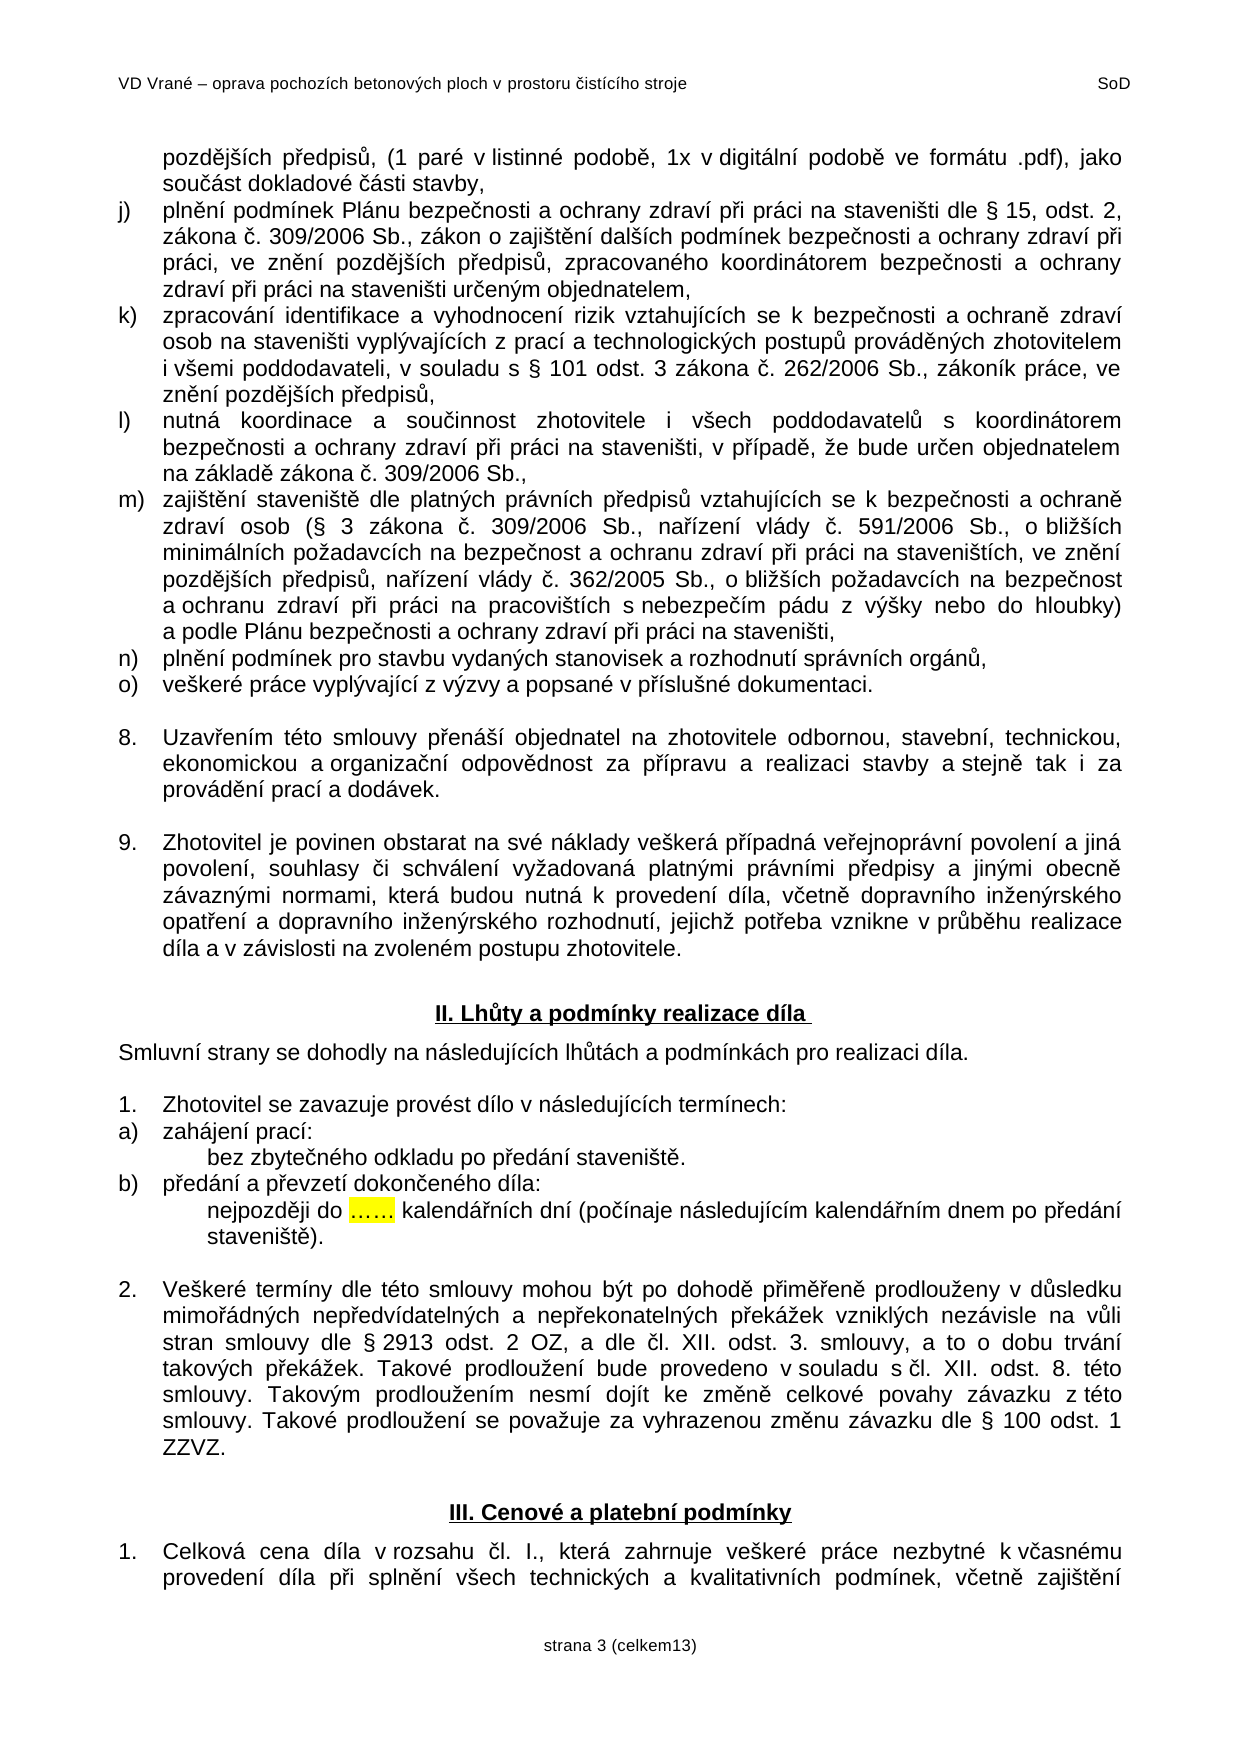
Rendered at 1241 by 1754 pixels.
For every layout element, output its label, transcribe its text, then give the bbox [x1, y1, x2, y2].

text veškeré práce vyplývající z výzvy a popsané v příslušné dokumentaci. [118, 671, 1122, 697]
text Zhotovitel je povinen obstarat na své náklady veškerá případná veřejnoprávní povolení a jiná povolení, souhlasy či schválení vyžadovaná platnými právními předpisy a jinými obecně závaznými normami, která budou nutná k provedení díla, včetně dopravního inženýrského opatření a dopravního inženýrského rozhodnutí, jejichž potřeba vznikne v průběhu realizace díla a v závislosti na zvoleném postupu zhotovitele. [118, 829, 1122, 961]
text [124, 144, 1122, 197]
text zajištění staveniště dle platných právních předpisů vztahujících se k bezpečnosti a ochraně zdraví osob (§ 3 zákona č. 309/2006 Sb., nařízení vlády č. 591/2006 Sb., o bližších minimálních požadavcích na bezpečnost a ochranu zdraví při práci na staveništích, ve znění pozdějších předpisů, nařízení vlády č. 362/2005 Sb., o bližších požadavcích na bezpečnost a ochranu zdraví při práci na pracovištích s nebezpečím pádu z výšky nebo do hloubky) a podle Plánu bezpečnosti a ochrany zdraví při práci na staveništi, [118, 486, 1122, 644]
text Uzavřením této smlouvy přenáší objednatel na zhotovitele odbornou, stavební, technickou, ekonomickou a organizační odpovědnost za přípravu a realizaci stavby a stejně tak i za provádění prací a dodávek. [118, 724, 1122, 803]
text Lhůty a podmínky realizace díla [118, 1000, 1122, 1026]
text předání a převzetí dokončeného díla: [118, 1170, 1122, 1197]
text zahájení prací: [118, 1118, 1122, 1144]
text zpracování identifikace a vyhodnocení rizik vztahujících se k bezpečnosti a ochraně zdraví osob na staveništi vyplývajících z prací a technologických postupů prováděných zhotovitelem i všemi poddodavateli, v souladu s § 101 odst. 3 zákona č. 262/2006 Sb., zákoník práce, ve znění pozdějších předpisů, [118, 302, 1122, 407]
text plnění podmínek pro stavbu vydaných stanovisek a rozhodnutí správních orgánů, [118, 644, 1122, 671]
text nutná koordinace a součinnost zhotovitele i všech poddodavatelů s koordinátorem bezpečnosti a ochrany zdraví při práci na staveništi, v případě, že bude určen objednatelem na základě zákona č. 309/2006 Sb., [118, 407, 1122, 486]
text Zhotovitel se zavazuje provést dílo v následujících termínech: [118, 1091, 1122, 1118]
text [118, 1538, 1122, 1591]
text Smluvní strany se dohodly na následujících lhůtách a podmínkách pro realizaci díla. [118, 1038, 1122, 1065]
text plnění podmínek Plánu bezpečnosti a ochrany zdraví při práci na staveništi dle § 15, odst. 2, zákona č. 309/2006 Sb., zákon o zajištění dalších podmínek bezpečnosti a ochrany zdraví při práci, ve znění pozdějších předpisů, zpracovaného koordinátorem bezpečnosti a ochrany zdraví při práci na staveništi určeným objednatelem, [118, 197, 1122, 302]
text Cenové a platební podmínky [118, 1499, 1122, 1525]
text nejpozději do …… kalendářních dní (počínaje následujícím kalendářním dnem po předání staveniště). [207, 1197, 1122, 1249]
text bez zbytečného odkladu po předání staveniště. [207, 1144, 1122, 1170]
text Veškeré termíny dle této smlouvy mohou být po dohodě přiměřeně prodlouženy v důsledku mimořádných nepředvídatelných a nepřekonatelných překážek vzniklých nezávisle na vůli stran smlouvy dle § 2913 odst. 2 OZ, a dle čl. XII. odst. 3. smlouvy, a to o dobu trvání takových překážek. Takové prodloužení bude provedeno v souladu s čl. XII. odst. 8. této smlouvy. Takovým prodloužením nesmí dojít ke změně celkové povahy závazku z této smlouvy. Takové prodloužení se považuje za vyhrazenou změnu závazku dle § 100 odst. 1 ZZVZ. [118, 1276, 1122, 1460]
